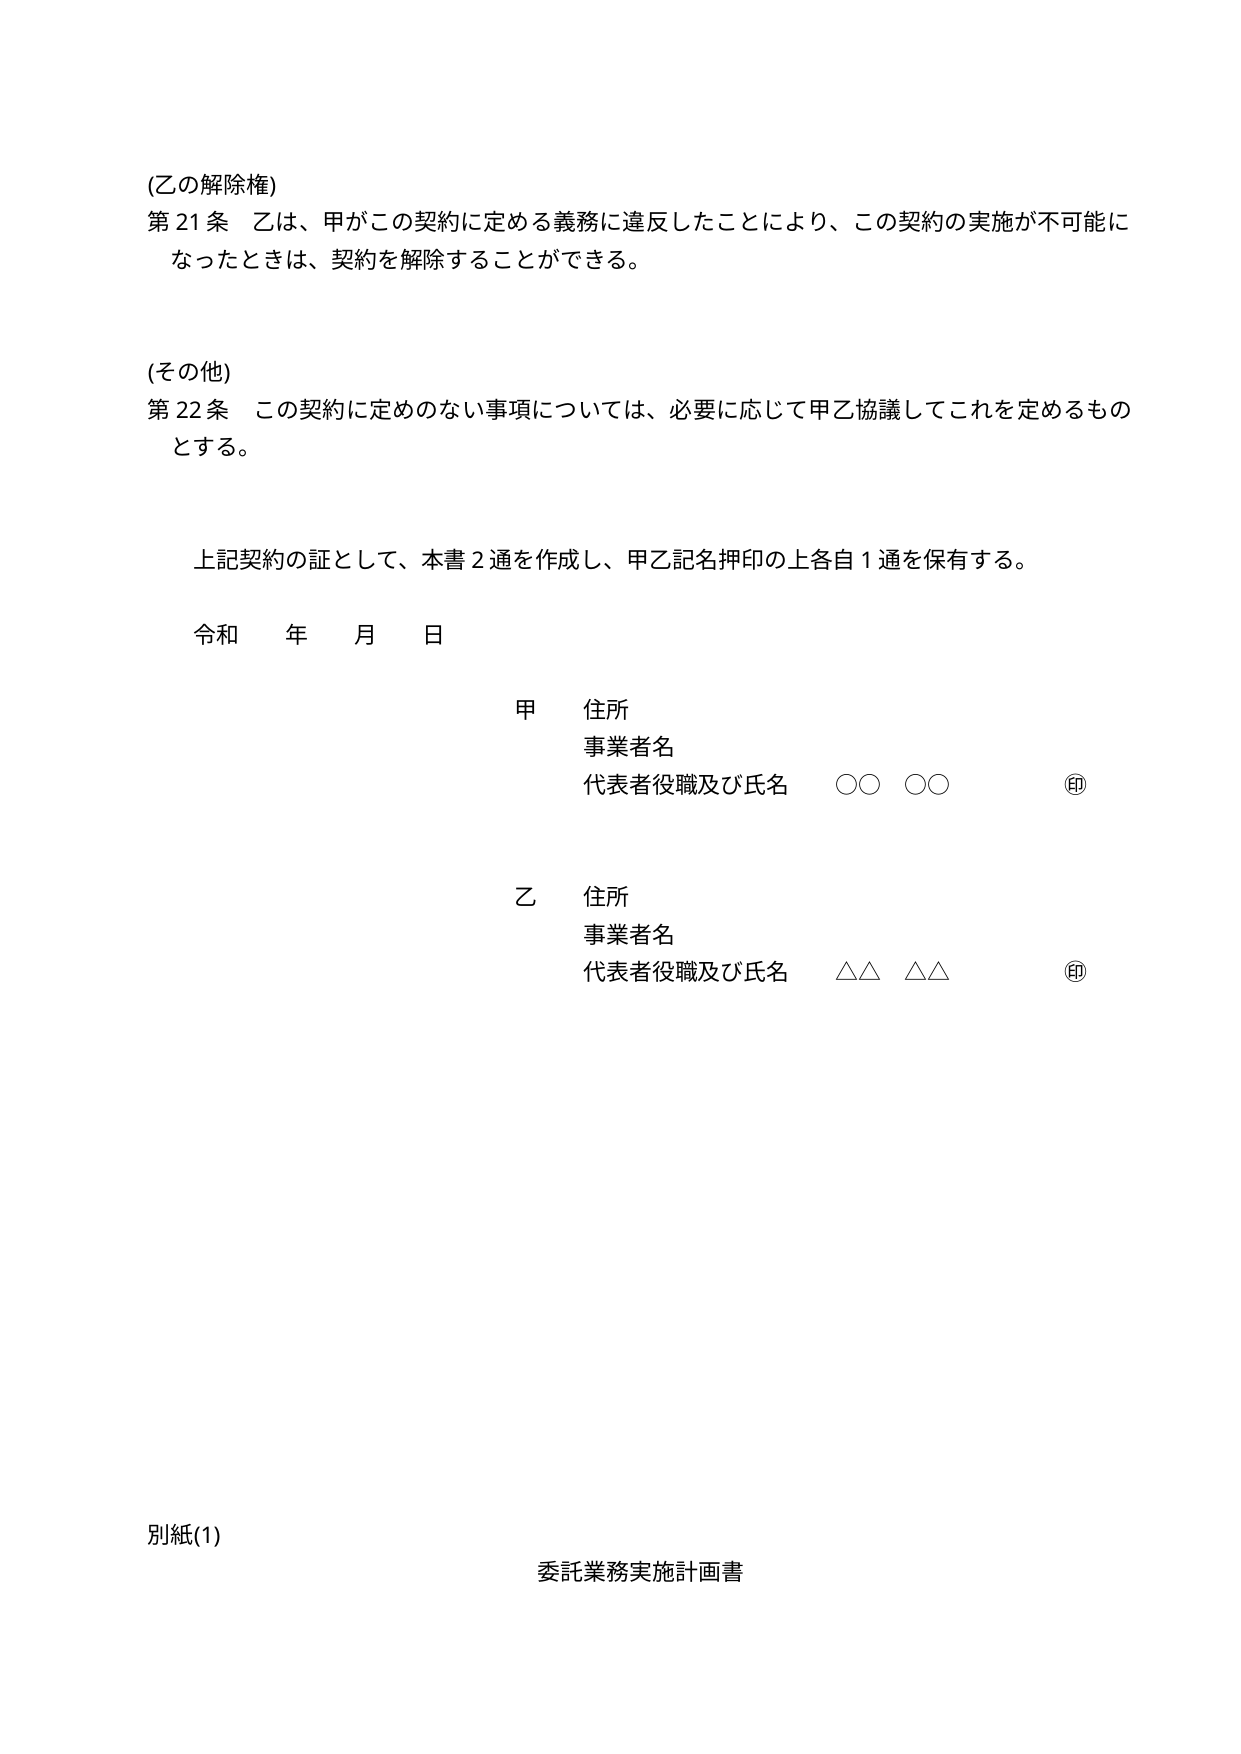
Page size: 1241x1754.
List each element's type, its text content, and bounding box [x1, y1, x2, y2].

text 事業者名 [148, 914, 1134, 952]
text 事業者名 [148, 727, 1134, 764]
text (その他) [148, 352, 1134, 389]
text 甲 住所 [148, 689, 1134, 727]
text 乙 住所 [148, 877, 1134, 914]
text 代表者役職及び氏名 △△ △△ ㊞ [148, 952, 1134, 989]
text 令和 年 月 日 [148, 614, 1134, 652]
text 上記契約の証として、本書2通を作成し、甲乙記名押印の上各自1通を保有する。 [148, 539, 1134, 577]
text 委託業務実施計画書 [148, 1552, 1134, 1589]
text (乙の解除権) [148, 164, 1134, 202]
text 別紙(1) [148, 1514, 1134, 1552]
text 第22条 この契約に定めのない事項については、必要に応じて甲乙協議してこれを定めるものとする。 [148, 389, 1134, 464]
text 代表者役職及び氏名 ○○ ○○ ㊞ [148, 764, 1134, 802]
text 第21条 乙は、甲がこの契約に定める義務に違反したことにより、この契約の実施が不可能になったときは、契約を解除することができる。 [148, 202, 1134, 277]
